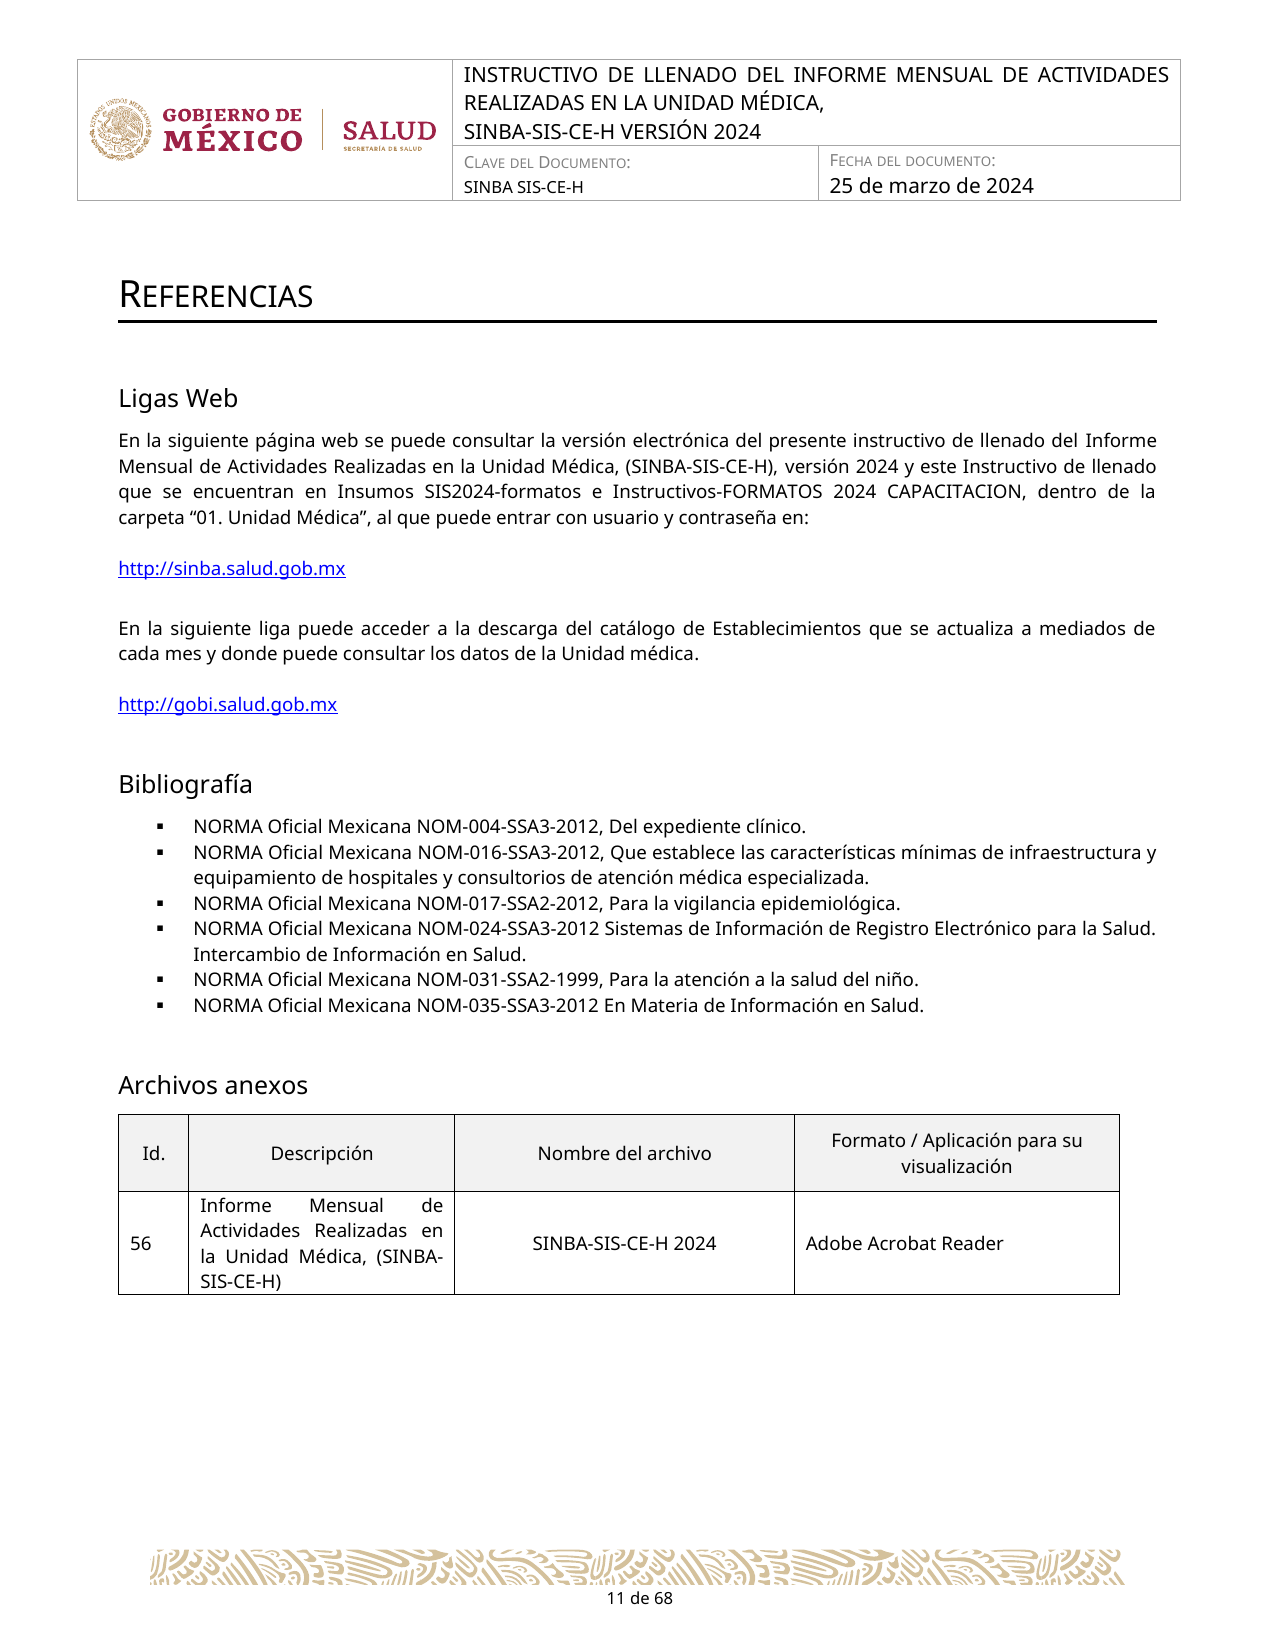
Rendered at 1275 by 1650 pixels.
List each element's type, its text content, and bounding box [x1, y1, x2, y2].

list NORMA Oficial Mexicana NOM-004-SSA3-2012, Del expediente clínico. [156, 813, 1157, 839]
table_header Descripción [189, 1115, 454, 1191]
subtitle Bibliografía [118, 767, 1157, 801]
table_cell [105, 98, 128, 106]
subtitle Ligas Web [118, 381, 1157, 415]
table_header Formato / Aplicación para su visualización [795, 1115, 1119, 1191]
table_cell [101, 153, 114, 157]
table_cell Adobe Acrobat Reader [795, 1192, 1119, 1294]
subtitle Archivos anexos [118, 1068, 1157, 1102]
table_header Nombre del archivo [455, 1115, 794, 1191]
list NORMA Oficial Mexicana NOM-024-SSA3-2012 Sistemas de Información de Registro Electrónico para la Salud. Intercambio de Información en Salud. [156, 916, 1157, 967]
table_cell DE CONSULTA EXTERNA [90, 104, 144, 153]
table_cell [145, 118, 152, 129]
list NORMA Oficial Mexicana NOM-035-SSA3-2012 En Materia de Información en Salud. [156, 992, 1157, 1018]
table_header Id. [119, 1115, 188, 1191]
table_cell SINBA-SIS-CE-H 2024 [455, 1192, 794, 1294]
table_cell 56 [119, 1192, 188, 1294]
table_cell Informe Mensual de Actividades Realizadas en la Unidad Médica, (SINBA-SIS-CE-H) [189, 1192, 454, 1294]
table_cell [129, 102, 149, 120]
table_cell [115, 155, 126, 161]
subtitle Referencias [118, 267, 1157, 320]
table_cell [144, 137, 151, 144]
text http://gobi.salud.gob.mx [118, 691, 1157, 717]
text En la siguiente página web se puede consultar la versión electrónica del presente instructivo de llenado del Informe Mensual de Actividades Realizadas en la Unidad Médica, (SINBA-SIS-CE-H), versión 2024 y este Instructivo de llenado que se encuentran en Insumos SIS2024-formatos e Instructivos-FORMATOS 2024 CAPACITACION, dentro de la carpeta “01. Unidad Médica”, al que puede entrar con usuario y contraseña en: [118, 428, 1157, 530]
list NORMA Oficial Mexicana NOM-017-SSA2-2012, Para la vigilancia epidemiológica. [156, 890, 1157, 916]
list NORMA Oficial Mexicana NOM-031-SSA2-1999, Para la atención a la salud del niño. [156, 967, 1157, 992]
list NORMA Oficial Mexicana NOM-016-SSA3-2012, Que establece las características mínimas de infraestructura y equipamiento de hospitales y consultorios de atención médica especializada. [156, 839, 1157, 890]
text http://sinba.salud.gob.mx [118, 555, 1157, 581]
text En la siguiente liga puede acceder a la descarga del catálogo de Establecimientos que se actualiza a mediados de cada mes y donde puede consultar los datos de la Unidad médica. [118, 615, 1157, 666]
